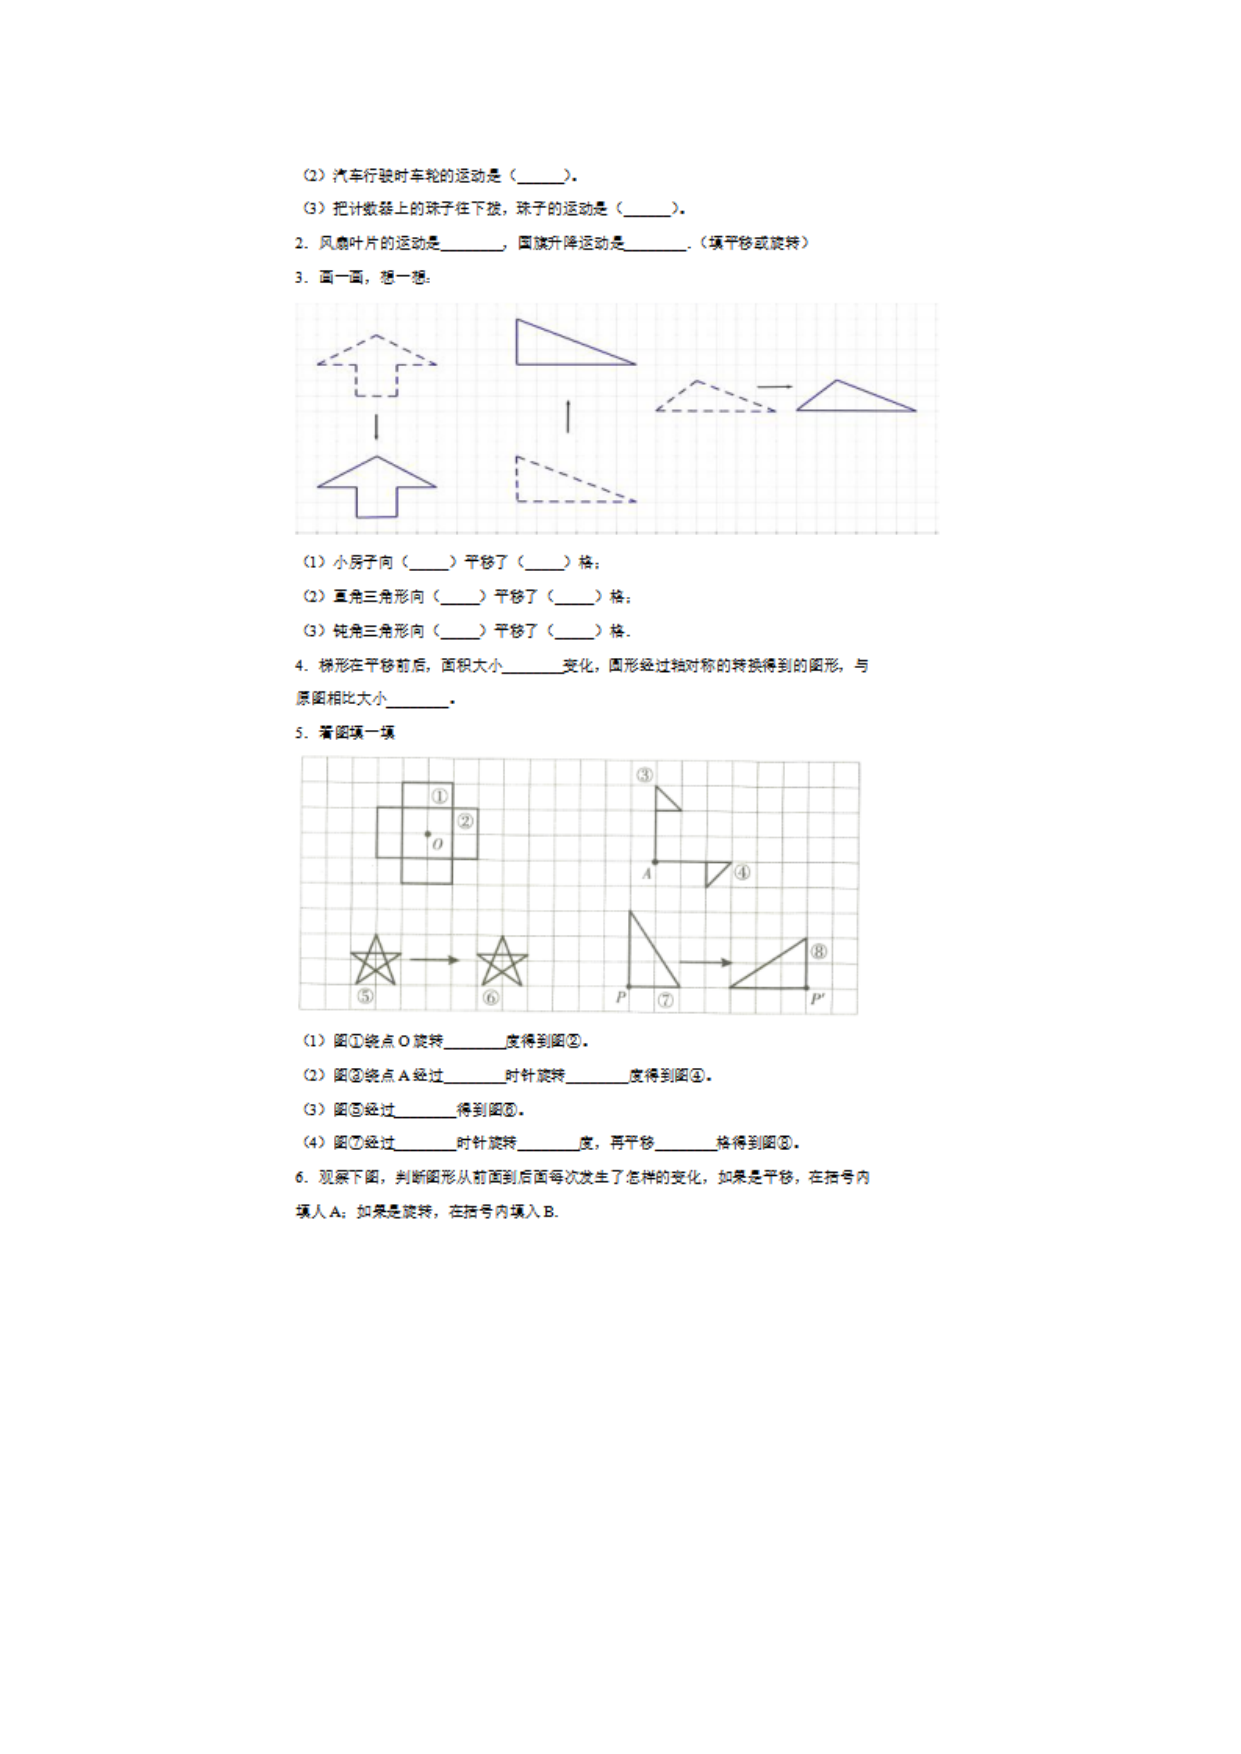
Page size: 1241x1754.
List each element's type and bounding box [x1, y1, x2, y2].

picture [247, 162, 993, 1236]
